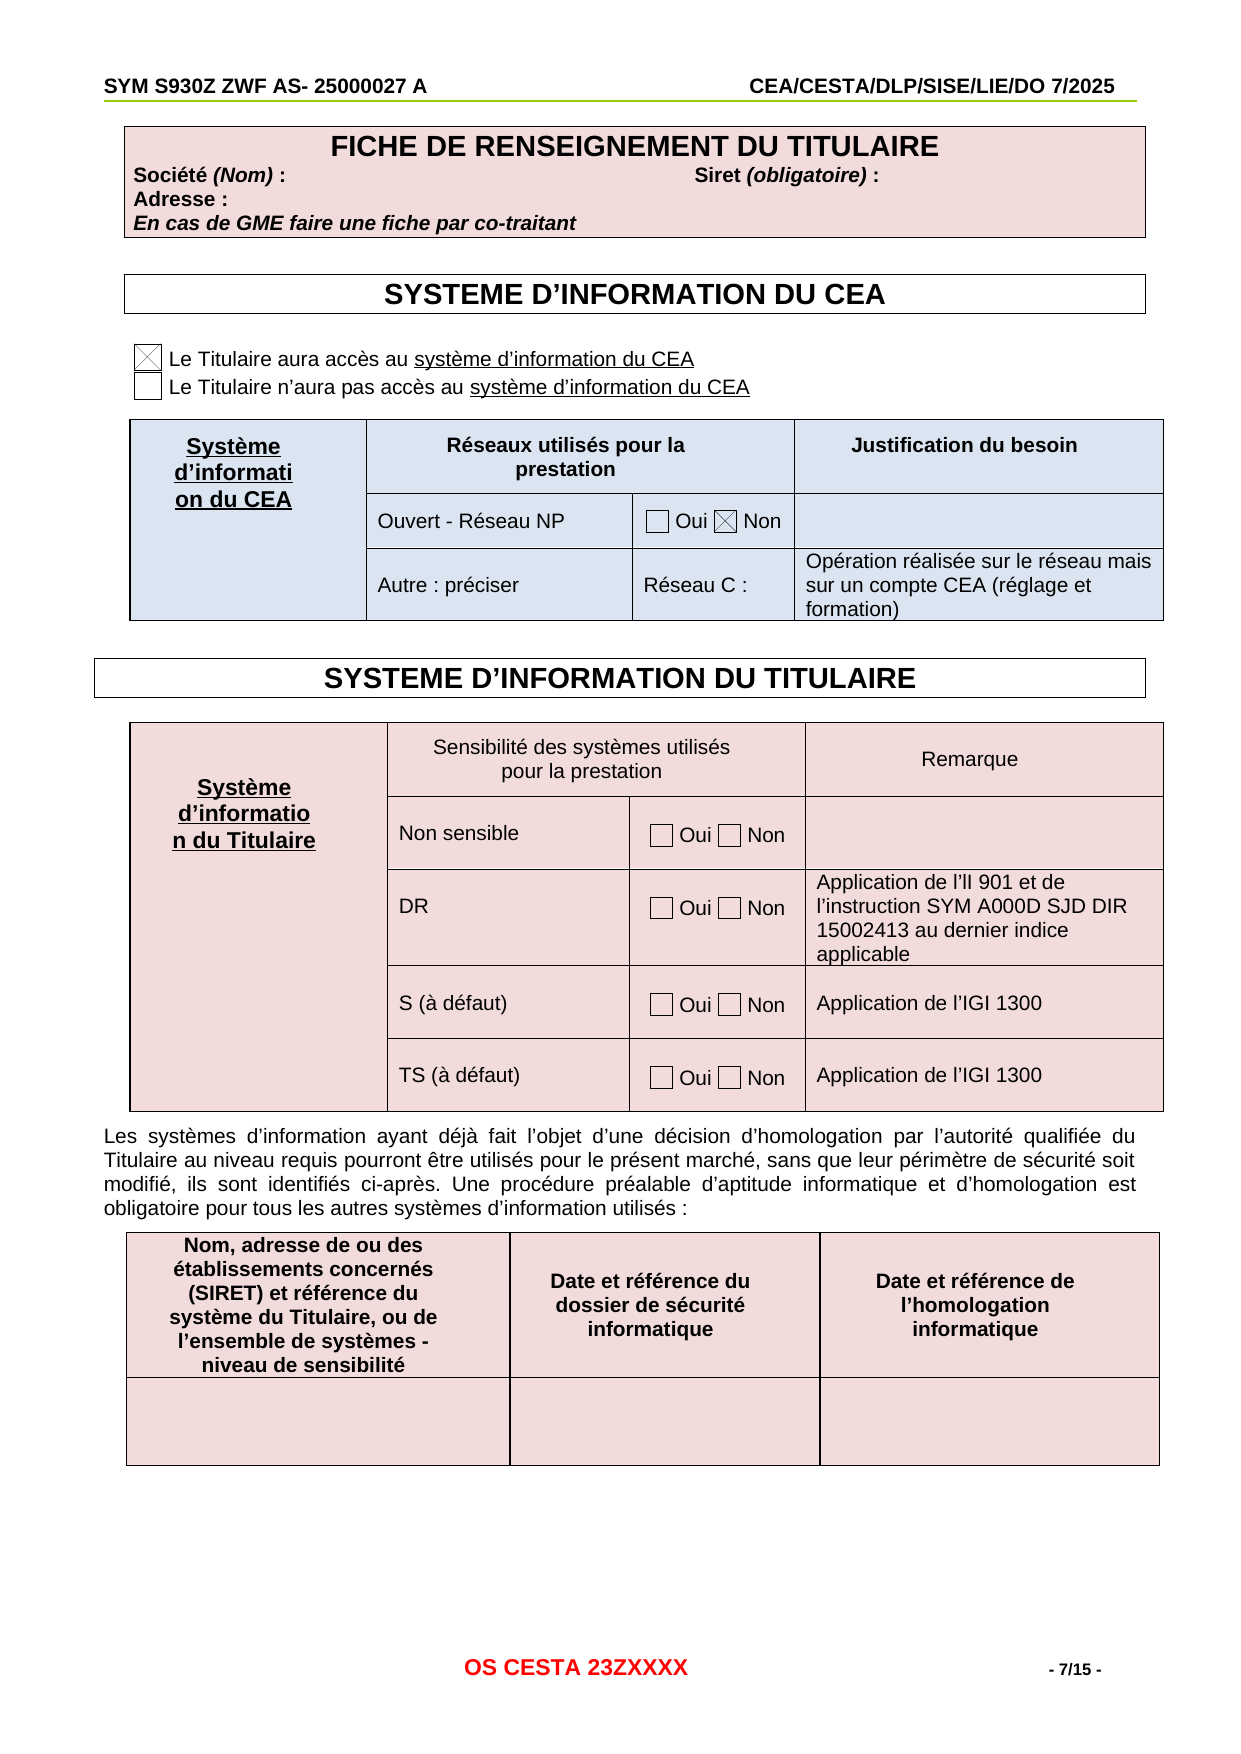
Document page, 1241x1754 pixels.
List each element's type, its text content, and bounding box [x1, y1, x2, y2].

table_cell Application de l’IGI 1300 [806, 1039, 1163, 1111]
text SYSTEME D’INFORMATION DU CEA [125, 275, 1145, 313]
table_header Remarque [806, 723, 1163, 796]
table_cell [127, 1378, 509, 1465]
table_header Nom, adresse de ou des établissements concernés (SIRET) et référence du système du Titulaire, ou de l’ensemble de systèmes - niveau de sensibilité [127, 1233, 509, 1377]
table_cell [821, 1378, 1159, 1465]
text Le Titulaire aura accès au système d’information du CEA [161, 343, 1078, 371]
table_cell Opération réalisée sur le réseau mais sur un compte CEA (réglage et formation) [795, 549, 1163, 620]
table_cell Réseau C : [633, 549, 794, 620]
table_header Justification du besoin [795, 420, 1163, 493]
table_cell Ouvert - Réseau NP [367, 494, 632, 547]
table_header Date et référence de l’homologation informatique [821, 1233, 1159, 1377]
text SYSTEME D’INFORMATION DU TITULAIRE [95, 659, 1145, 697]
table_header Réseaux utilisés pour la prestation [367, 420, 794, 493]
table_header Système d’information du CEA [131, 420, 366, 620]
table_header Système d’information du Titulaire [131, 723, 387, 1111]
table_cell S (à défaut) [388, 966, 629, 1038]
text En cas de GME faire une fiche par co-traitant [125, 207, 1145, 237]
table_cell Oui Non [633, 494, 794, 547]
table_cell DR [388, 870, 629, 965]
table_cell Oui Non [630, 1039, 805, 1111]
table_cell [511, 1378, 819, 1465]
text Adresse : [125, 183, 1145, 207]
table_header Date et référence du dossier de sécurité informatique [511, 1233, 819, 1377]
table_cell Oui Non [630, 966, 805, 1038]
table_header Sensibilité des systèmes utilisés pour la prestation [388, 723, 805, 796]
table_cell Application de l’lI 901 et de l’instruction SYM A000D SJD DIR 15002413 au dernier indice applicable [806, 870, 1163, 965]
table_cell Oui Non [630, 797, 805, 868]
text Les systèmes d’information ayant déjà fait l’objet d’une décision d’homologation par l’autorité qualifiée du Titulaire au niveau requis pourront être utilisés pour le présent marché, sans que leur périmètre de sécurité soit modifié, ils sont identifiés ci-après. Une procédure préalable d’aptitude informatique et d’homologation est obligatoire pour tous les autres systèmes d’information utilisés : [103, 1124, 1137, 1220]
table_cell Autre : préciser [367, 549, 632, 620]
text FICHE DE RENSEIGNEMENT DU TITULAIRE [125, 127, 1145, 159]
table_cell TS (à défaut) [388, 1039, 629, 1111]
table_cell Application de l’IGI 1300 [806, 966, 1163, 1038]
text Société (Nom) : Siret (obligatoire) : [125, 159, 1145, 183]
text Le Titulaire n’aura pas accès au système d’information du CEA [133, 371, 1078, 400]
table_cell Oui Non [630, 870, 805, 965]
table_cell Non sensible [388, 797, 629, 868]
table_cell [795, 494, 1163, 547]
table_cell [806, 797, 1163, 868]
